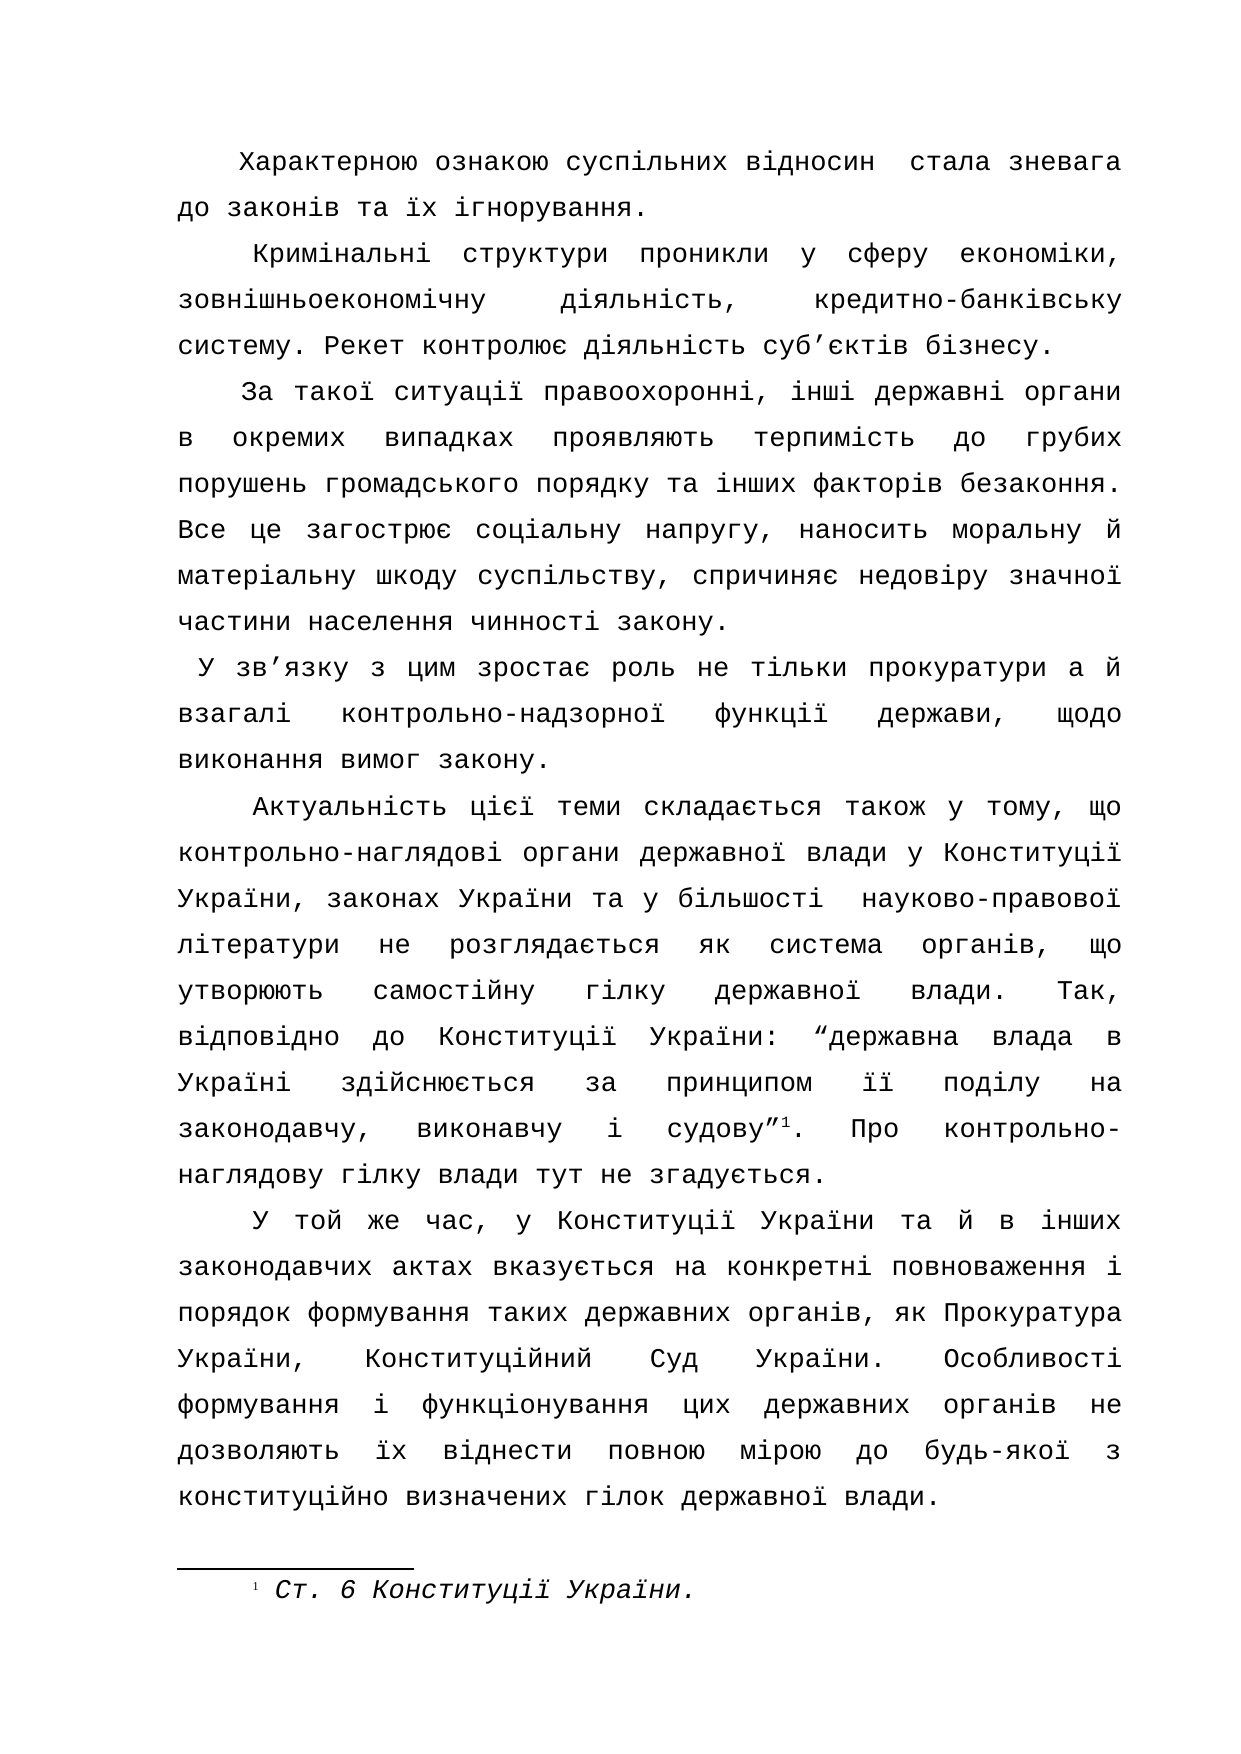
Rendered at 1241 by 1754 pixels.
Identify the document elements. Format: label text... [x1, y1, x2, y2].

title За такої ситуації правоохоронні, інші державні органи в окремих випадках проявляють терпимість до грубих порушень громадського порядку та інших факторів безаконня. Все це загострює соціальну напругу, наносить моральну й матеріальну шкоду суспільству, спричиняє недовіру значної частини населення чинності закону. [177, 378, 1122, 639]
title У зв’язку з цим зростає роль не тільки прокуратури а й взагалі контрольно-надзорної функції держави, щодо виконання вимог закону. [177, 654, 1122, 777]
title Характерною ознакою суспільних відносин стала зневага до законів та їх ігнорування. [177, 148, 1122, 224]
text У той же час, у Конституції України та й в інших законодавчих актах вказується на конкретні повноваження і порядок формування таких державних органів, як Прокуратура України, Конституційний Суд України. Особливості формування і функціонування цих державних органів не дозволяють їх віднести повною мірою до будь-якої з конституційно визначених гілок державної влади. [177, 1207, 1122, 1514]
title Кримінальні структури проникли у сферу економіки, зовнішньоекономічну діяльність, кредитно-банківську систему. Рекет контролює діяльність суб’єктів бізнесу. [177, 240, 1122, 363]
text Актуальність цієї теми складається також у тому, що контрольно-наглядові органи державної влади у Конституції України, законах України та у більшості науково-правової літератури не розглядається як система органів, що утворюють самостійну гілку державної влади. Так, відповідно до Конституції України: “державна влада в Україні здійснюється за принципом її поділу на законодавчу, виконавчу і судову”. Про контрольно-наглядову гілку влади тут не згадується. [177, 792, 1122, 1191]
